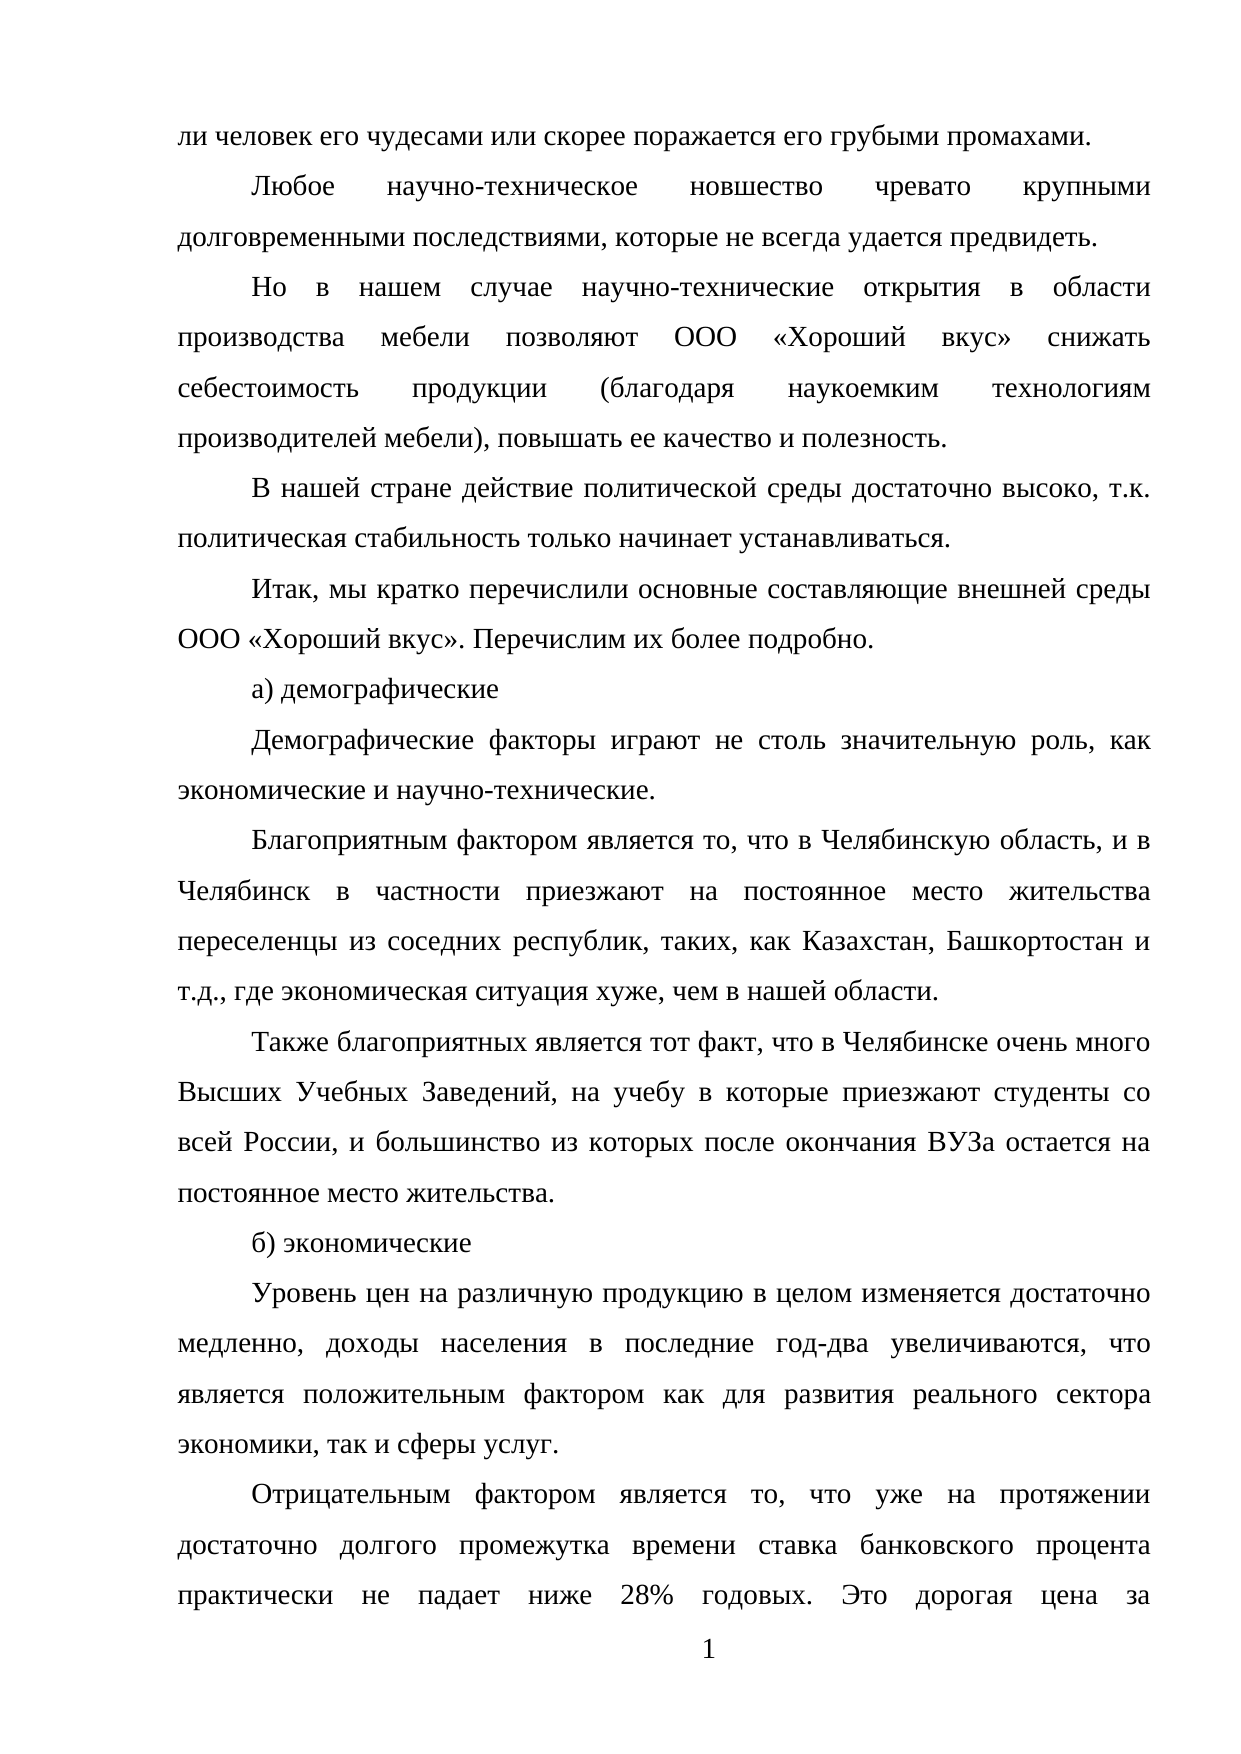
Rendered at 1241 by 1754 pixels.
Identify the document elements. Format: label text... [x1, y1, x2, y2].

text Уровень цен на различную продукцию в целом изменяется достаточно медленно, доходы населения в последние год-два увеличиваются, что является положительным фактором как для развития реального сектора экономики, так и сферы услуг. [177, 1275, 1152, 1460]
text Также благоприятных является тот факт, что в Челябинске очень много Высших Учебных Заведений, на учебу в которые приезжают студенты со всей России, и большинство из которых после окончания ВУЗа остается на постоянное место жительства. [177, 1024, 1152, 1208]
text Благоприятным фактором является то, что в Челябинскую область, и в Челябинск в частности приезжают на постоянное место жительства переселенцы из соседних республик, таких, как Казахстан, Башкортостан и т.д., где экономическая ситуация хуже, чем в нашей области. [177, 822, 1152, 1007]
text Демографические факторы играют не столь значительную роль, как экономические и научно-технические. [177, 722, 1152, 806]
text Но в нашем случае научно-технические открытия в области производства мебели позволяют ООО «Хороший вкус» снижать себестоимость продукции (благодаря наукоемким технологиям производителей мебели), повышать ее качество и полезность. [177, 269, 1152, 453]
text а) демографические [177, 672, 1152, 705]
text Любое научно-техническое новшество чревато крупными долговременными последствиями, которые не всегда удается предвидеть. [177, 168, 1152, 252]
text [177, 118, 1152, 152]
text б) экономические [177, 1225, 1152, 1258]
text Итак, мы кратко перечислили основные составляющие внешней среды ООО «Хороший вкус». Перечислим их более подробно. [177, 571, 1152, 655]
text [177, 1477, 1152, 1611]
text В нашей стране действие политической среды достаточно высоко, т.к. политическая стабильность только начинает устанавливаться. [177, 470, 1152, 554]
